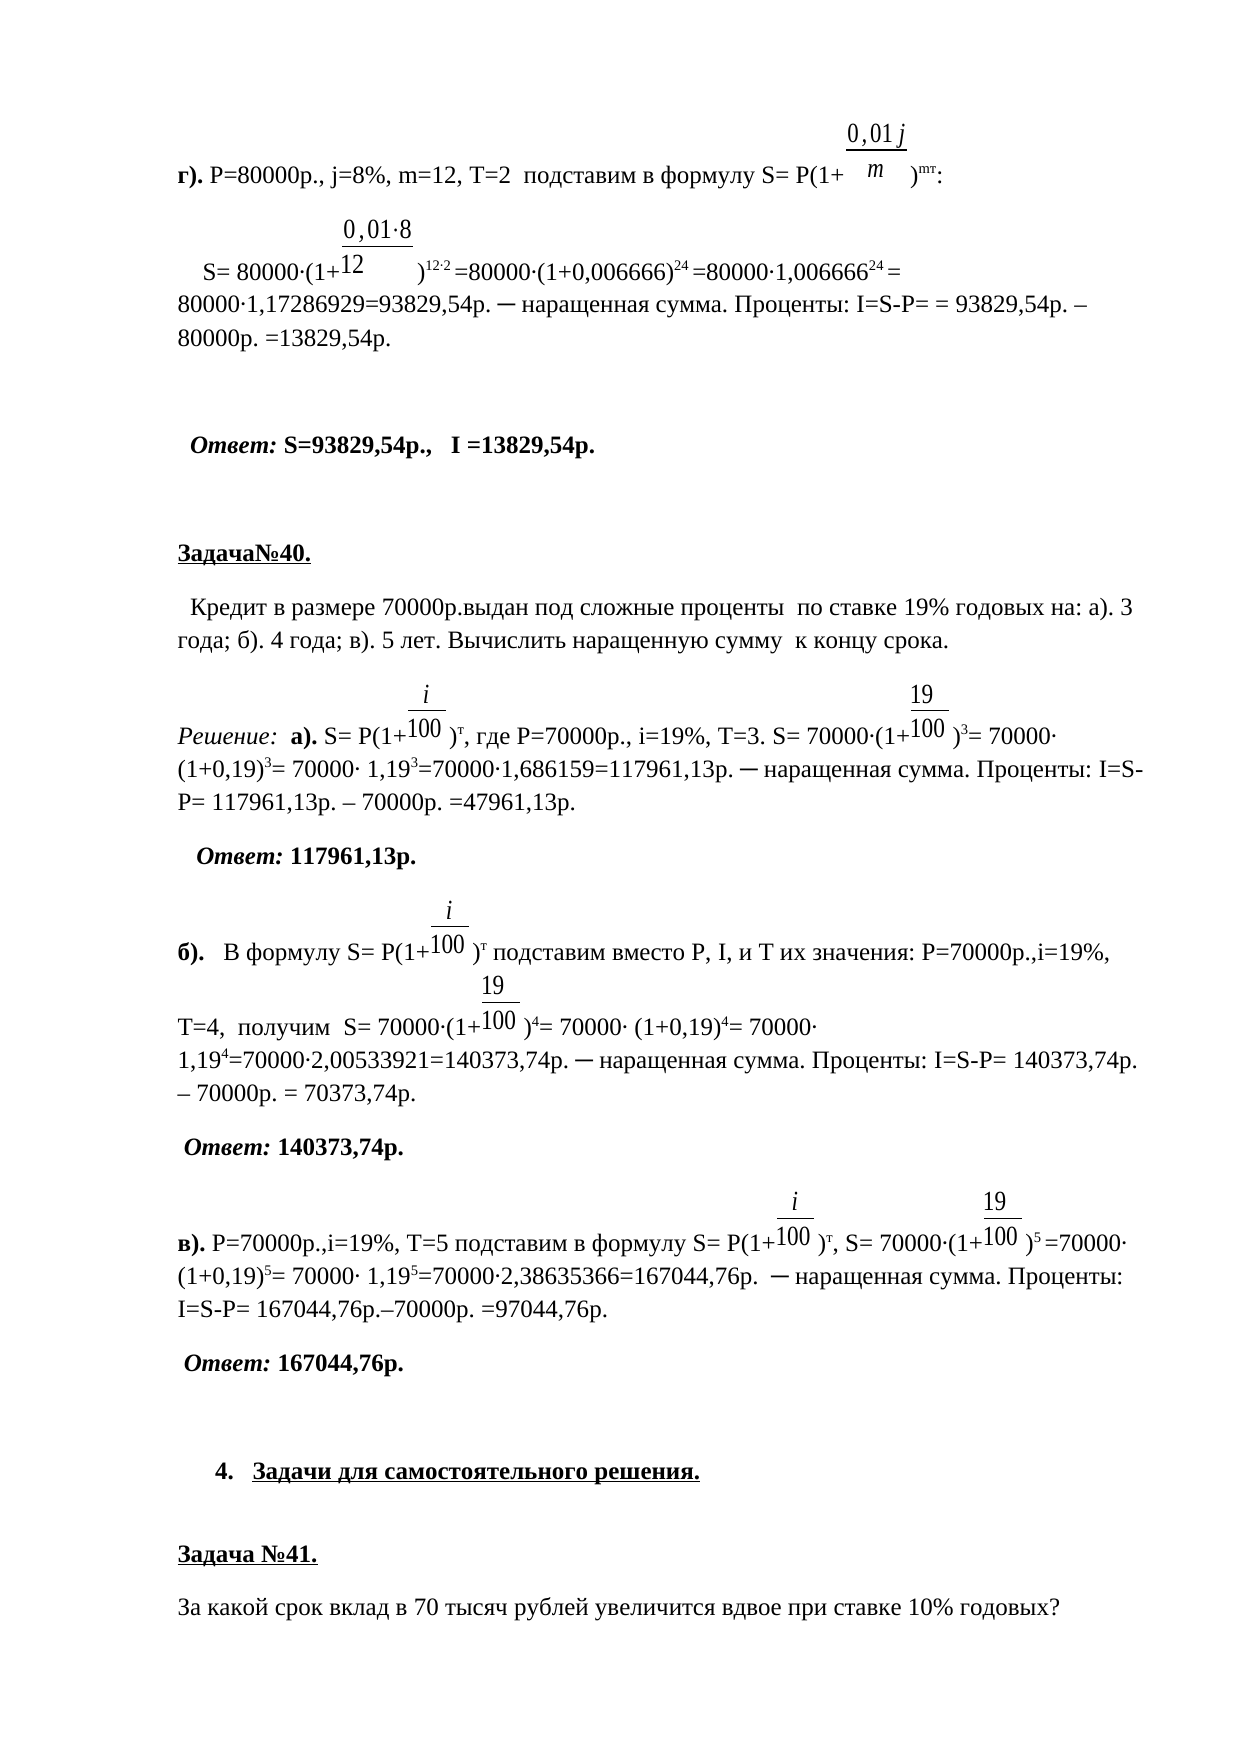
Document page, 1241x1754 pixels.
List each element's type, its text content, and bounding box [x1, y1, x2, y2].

text Ответ: 167044,76р. [177, 1348, 1152, 1377]
text Ответ: 140373,74p. [177, 1132, 1152, 1161]
text За какой срок вклад в 70 тысяч рублей увеличится вдвое при ставке 10% годовых? [177, 1592, 1152, 1621]
list Задачи для самостоятельного решения. [215, 1456, 1152, 1485]
text Кредит в размере 70000р.выдан под сложные проценты по ставке 19% годовых на: а). 3 года; б). 4 года; в). 5 лет. Вычислить наращенную сумму к концу срока. [177, 592, 1152, 654]
text в). Р=70000р.,i=19%, T=5 подставим в формулу S= Р(1+)т, S= 70000∙(1+)5 =70000∙ (1+0,19)5= 70000∙ 1,195=70000∙2,38635366=167044,76р. ─ наращенная сумма. Проценты: I=S-P= 167044,76р.–70000р. =97044,76p. [177, 1186, 1152, 1323]
text г). Р=80000р., j=8%, m=12, T=2 подставим в формулу S= Р(1+)mт: [177, 118, 1152, 189]
text Ответ: S=93829,54p., I =13829,54p. [177, 430, 1152, 459]
text Задача№40. [177, 538, 1152, 567]
text Задача №41. [177, 1539, 1152, 1567]
text S= 80000∙(1+)12∙2 =80000∙(1+0,006666)24 =80000∙1,00666624 = 80000∙1,17286929=93829,54р. ─ наращенная сумма. Проценты: I=S-P= = 93829,54р. – 80000р. =13829,54p. [177, 214, 1152, 351]
text б). В формулу S= Р(1+)т подставим вместо Р, I, и Т их значения: Р=70000р.,i=19%, T=4, получим S= 70000∙(1+)4= 70000∙ (1+0,19)4= 70000∙ 1,194=70000∙2,00533921=140373,74p. ─ наращенная сумма. Проценты: I=S-P= 140373,74р. – 70000р. = 70373,74p. [177, 895, 1152, 1107]
text Ответ: 117961,13p. [177, 841, 1152, 870]
text Решение: а). S= Р(1+)т, где Р=70000р., i=19%, T=3. S= 70000∙(1+)3= 70000∙ (1+0,19)3= 70000∙ 1,193=70000∙1,686159=117961,13p. ─ наращенная сумма. Проценты: I=S-P= 117961,13р. – 70000р. =47961,13p. [177, 679, 1152, 816]
